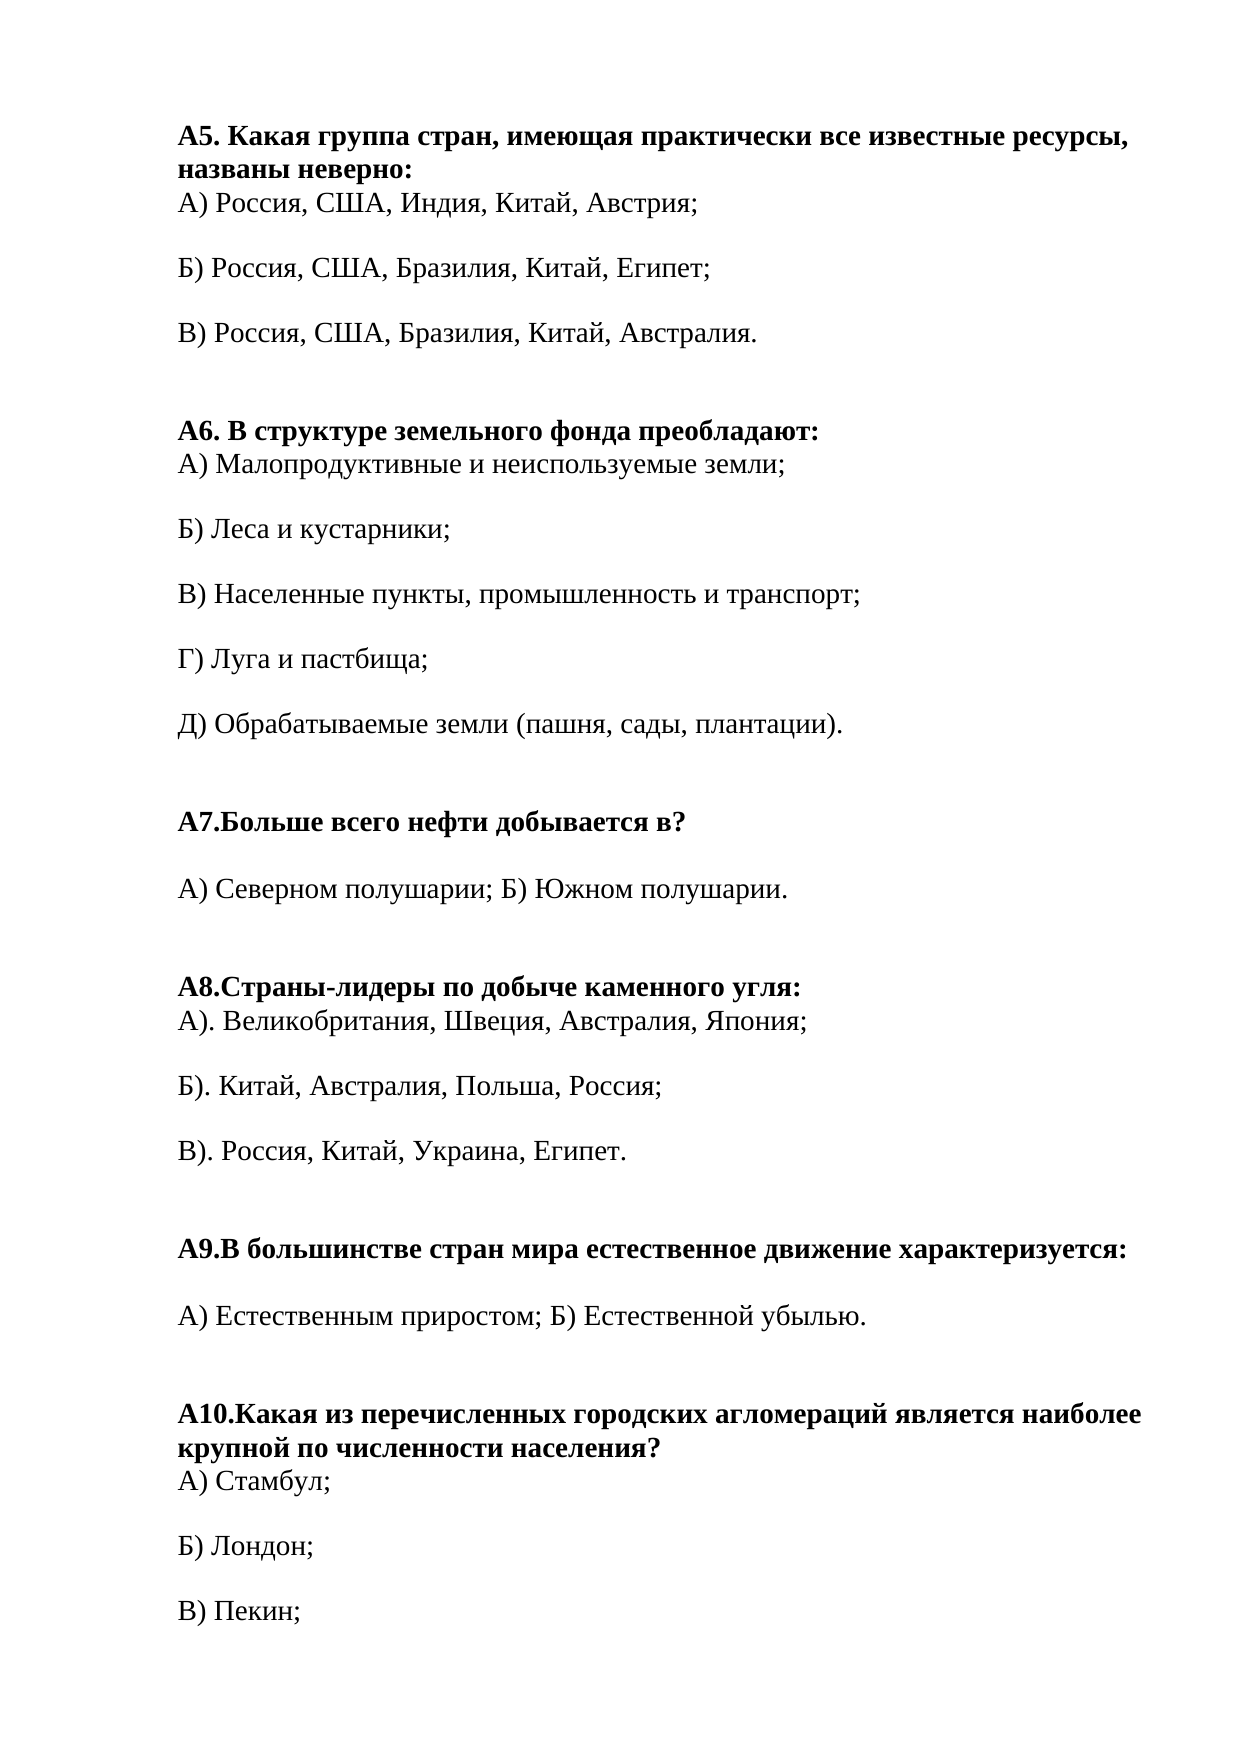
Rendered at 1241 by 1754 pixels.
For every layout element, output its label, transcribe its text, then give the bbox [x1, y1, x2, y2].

text А) Северном полушарии; Б) Южном полушарии. [177, 871, 1152, 905]
text А). Великобритания, Швеция, Австралия, Япония; [177, 1003, 1152, 1037]
text Г) Луга и пастбища; [177, 641, 1152, 674]
text Д) Обрабатываемые земли (пашня, сады, плантации). [177, 706, 1152, 739]
text А) Естественным приростом; Б) Естественной убылью. [177, 1298, 1152, 1332]
text Б) Лондон; [177, 1528, 1152, 1562]
text А9.В большинстве стран мира естественное движение характеризуется: [177, 1231, 1152, 1264]
text В) Пекин; [177, 1593, 1152, 1627]
text А8.Страны-лидеры по добыче каменного угля: [177, 969, 1152, 1003]
text Б) Леса и кустарники; [177, 511, 1152, 545]
text А) Стамбул; [177, 1463, 1152, 1497]
text В) Населенные пункты, промышленность и транспорт; [177, 576, 1152, 610]
text Б) Россия, США, Бразилия, Китай, Египет; [177, 250, 1152, 283]
text А) Малопродуктивные и неиспользуемые земли; [177, 447, 1152, 480]
text А7.Больше всего нефти добывается в? [177, 804, 1152, 838]
text А5. Какая группа стран, имеющая практически все известные ресурсы, названы неверно: [177, 118, 1152, 185]
text А6. В структуре земельного фонда преобладают: [177, 413, 1152, 447]
text В). Россия, Китай, Украина, Египет. [177, 1133, 1152, 1166]
text Б). Китай, Австралия, Польша, Россия; [177, 1068, 1152, 1101]
text А) Россия, США, Индия, Китай, Австрия; [177, 185, 1152, 219]
text В) Россия, США, Бразилия, Китай, Австралия. [177, 315, 1152, 348]
text А10.Какая из перечисленных городских агломераций является наиболее крупной по численности населения? [177, 1396, 1152, 1463]
